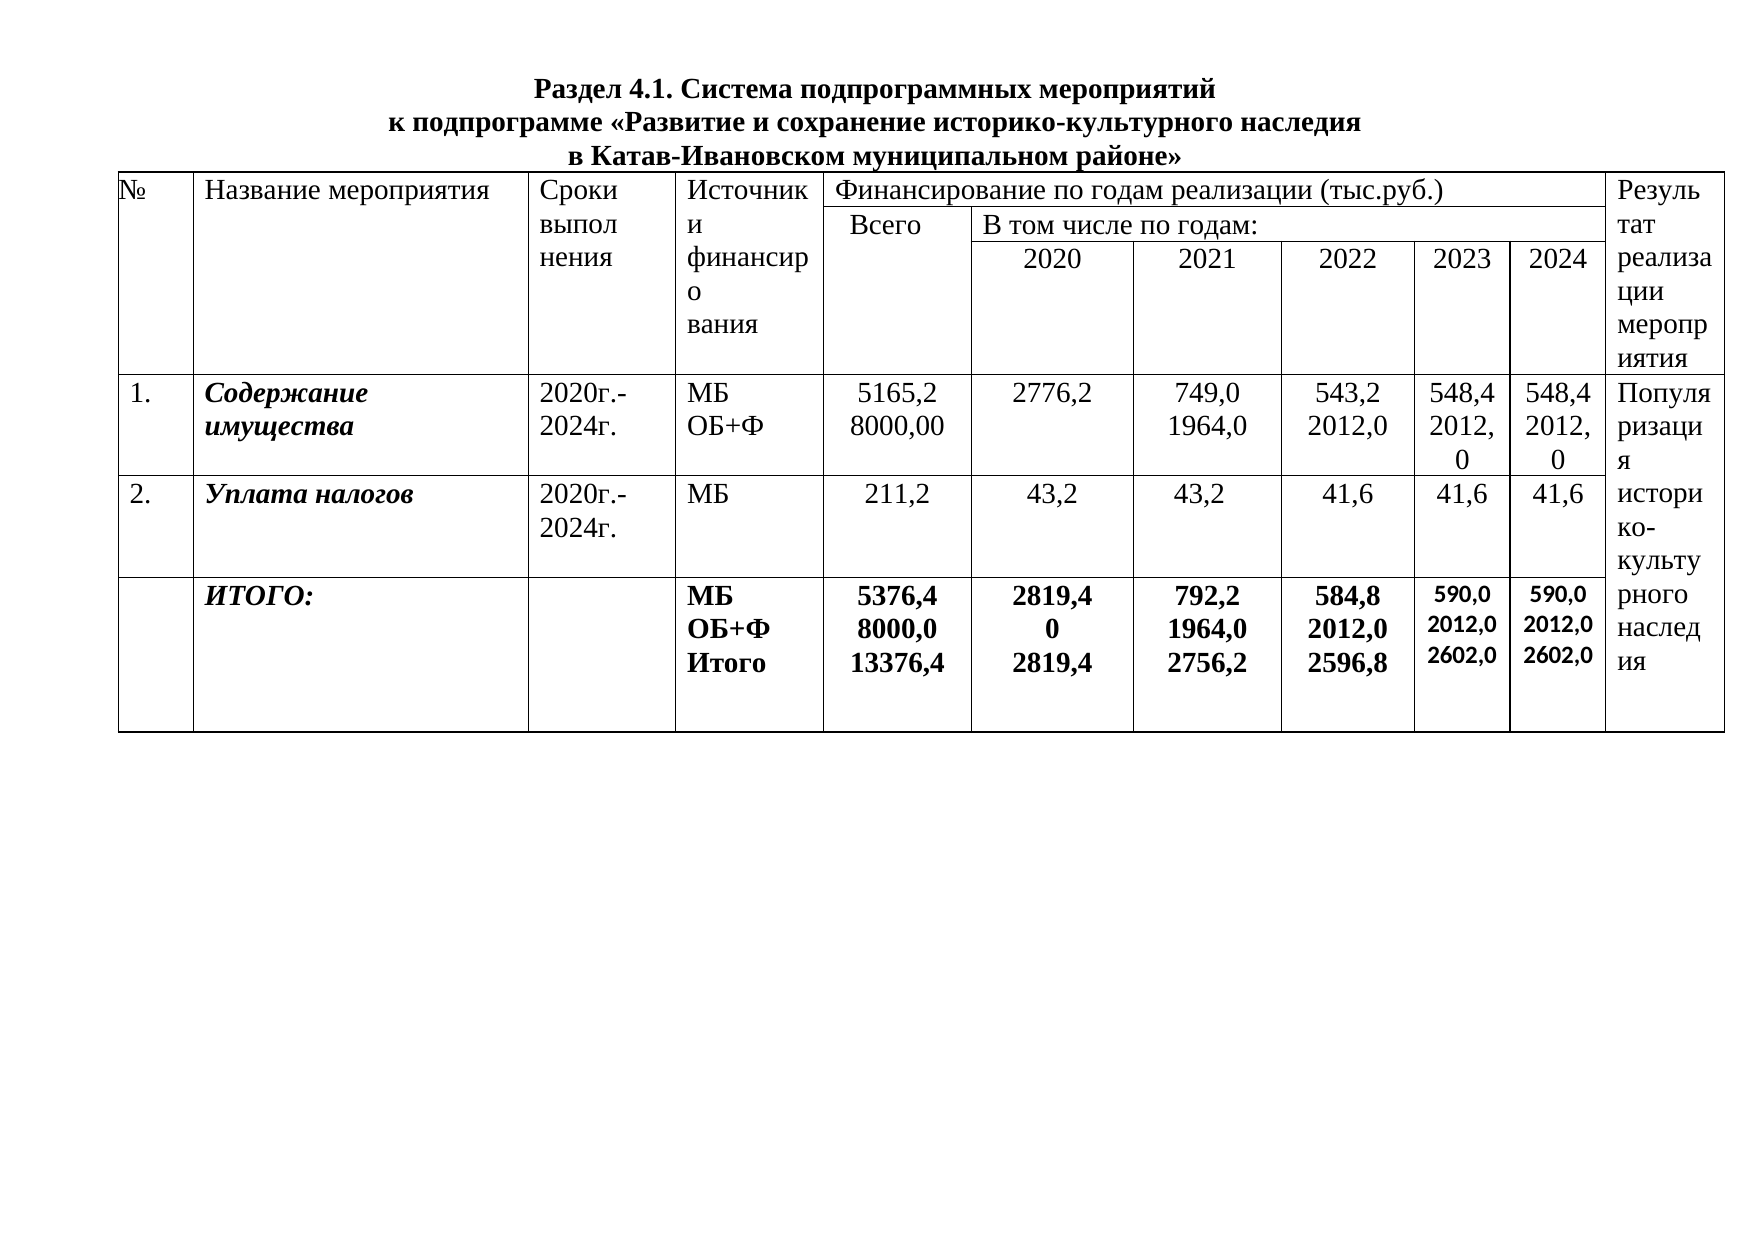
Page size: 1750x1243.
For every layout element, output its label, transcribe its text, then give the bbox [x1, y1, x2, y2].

table_header Результат реализации мероприятия [1606, 173, 1724, 374]
table_cell Популяризация историко-культурного наследия [1606, 375, 1724, 731]
table_cell Уплата налогов [194, 476, 528, 577]
table_cell [529, 578, 675, 731]
table_cell В том числе по годам: [972, 207, 1605, 241]
table_cell 749,0 1964,0 [1134, 375, 1281, 475]
table_cell 41,6 [1282, 476, 1414, 577]
text к подпрограмме «Развитие и сохранение историко-культурного наследия [118, 104, 1632, 138]
table_cell 792,2 1964,0 2756,2 [1134, 578, 1281, 731]
table_header Название мероприятия [194, 173, 528, 374]
table_cell 2024 [1511, 242, 1605, 374]
text Раздел 4.1. Система подпрограммных мероприятий [118, 71, 1632, 104]
table_header Финансирование по годам реализации (тыс.руб.) [824, 173, 1605, 206]
table_cell 41,6 [1415, 476, 1509, 577]
table_cell 2023 [1415, 242, 1509, 374]
table_cell 2020 [972, 242, 1133, 374]
table_cell 590,0 2012,0 2602,0 [1511, 578, 1605, 731]
table_cell 5376,4 8000,0 13376,4 [824, 578, 971, 731]
table_cell ИТОГО: [194, 578, 528, 731]
table_cell 548,4 2012,0 [1511, 375, 1605, 475]
table_cell 5165,2 8000,00 [824, 375, 971, 475]
table_cell 2022 [1282, 242, 1414, 374]
table_header № [119, 173, 193, 374]
table_cell МБ ОБ+Ф Итого [676, 578, 823, 731]
table_header Источники финансиро вания [676, 173, 823, 374]
table_cell МБ [676, 476, 823, 577]
table_cell 211,2 [824, 476, 971, 577]
table_cell 2. [119, 476, 193, 577]
table_header Сроки выпол нения [529, 173, 675, 374]
table_cell 590,0 2012,0 2602,0 [1415, 578, 1509, 731]
table_cell 2020г.-2024г. [529, 375, 675, 475]
table_cell 1. [119, 375, 193, 475]
table_cell 548,4 2012,0 [1415, 375, 1509, 475]
table_cell 43,2 [972, 476, 1133, 577]
table_cell 2020г.-2024г. [529, 476, 675, 577]
table_cell 2021 [1134, 242, 1281, 374]
table_cell 43,2 [1134, 476, 1281, 577]
table_cell [119, 578, 193, 731]
table_cell МБ ОБ+Ф [676, 375, 823, 475]
table_cell 2819,4 0 2819,4 [972, 578, 1133, 731]
table_cell 2776,2 [972, 375, 1133, 475]
text в Катав-Ивановском муниципальном районе» [118, 138, 1632, 171]
table_cell 543,2 2012,0 [1282, 375, 1414, 475]
table_cell 41,6 [1511, 476, 1605, 577]
table_cell 584,8 2012,0 2596,8 [1282, 578, 1414, 731]
table_cell Всего [824, 207, 971, 374]
table_cell Содержание имущества [194, 375, 528, 475]
